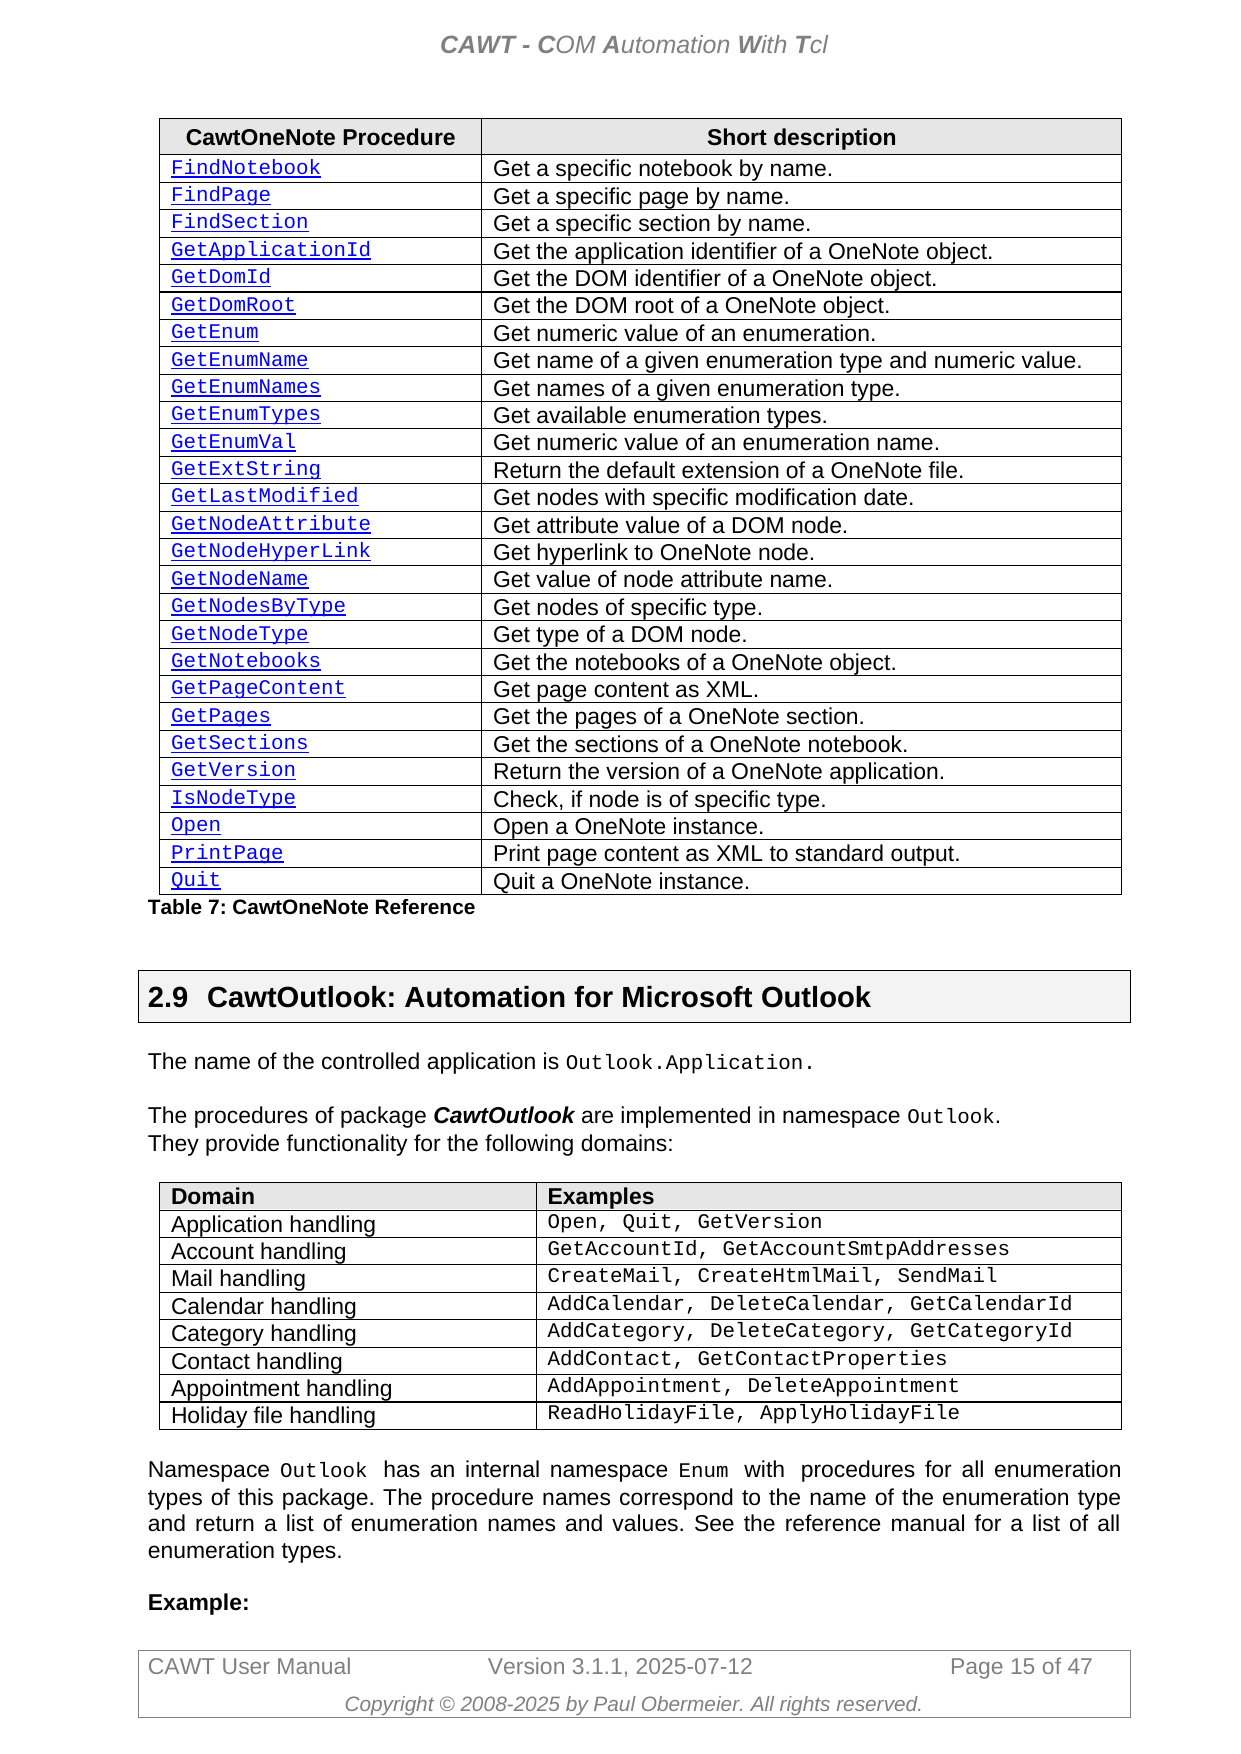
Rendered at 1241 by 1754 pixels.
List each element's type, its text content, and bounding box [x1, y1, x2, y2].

table_cell Get numeric value of an enumeration. [482, 320, 1121, 346]
table_cell GetNodeHyperLink [160, 539, 481, 565]
table_cell GetEnumName [160, 347, 481, 373]
table_cell Get names of a given enumeration type. [482, 375, 1121, 401]
table_cell GetEnum [160, 320, 481, 346]
text The name of the controlled application is Outlook.Application. [148, 1048, 1122, 1075]
table_cell Check, if node is of specific type. [482, 786, 1121, 812]
table_cell AddContact, GetContactProperties [537, 1348, 1121, 1374]
table_cell GetNodeAttribute [160, 512, 481, 538]
table_cell Get attribute value of a DOM node. [482, 512, 1121, 538]
text Namespace Outlook has an internal namespace Enum with procedures for all enumeration types of this package. The procedure names correspond to the name of the enumeration type and return a list of enumeration names and values. See the reference manual for a list of all enumeration types. [148, 1456, 1122, 1563]
table_cell Quit [160, 868, 481, 894]
table_cell AddCategory, DeleteCategory, GetCategoryId [537, 1320, 1121, 1347]
table_cell Calendar handling [160, 1293, 536, 1319]
table_cell Get numeric value of an enumeration name. [482, 429, 1121, 456]
table_cell Get the sections of a OneNote notebook. [482, 731, 1121, 757]
table_cell IsNodeType [160, 786, 481, 812]
table_cell GetLastModified [160, 484, 481, 511]
table_cell Get the application identifier of a OneNote object. [482, 238, 1121, 264]
table_cell Holiday file handling [160, 1403, 536, 1429]
table_cell Open, Quit, GetVersion [537, 1211, 1121, 1237]
table_cell Application handling [160, 1211, 536, 1237]
table_header Short description [482, 119, 1121, 154]
table_cell Get available enumeration types. [482, 402, 1121, 428]
table_cell AddCalendar, DeleteCalendar, GetCalendarId [537, 1293, 1121, 1319]
table_cell GetPages [160, 703, 481, 730]
table_cell GetExtString [160, 457, 481, 483]
table_header CawtOneNote Procedure [160, 119, 481, 154]
table_cell Get nodes of specific type. [482, 594, 1121, 620]
table_cell GetNodeType [160, 621, 481, 647]
table_header Domain [160, 1183, 536, 1209]
table_cell GetEnumVal [160, 429, 481, 456]
table_cell Account handling [160, 1238, 536, 1264]
table_cell GetNodesByType [160, 594, 481, 620]
table_cell Get a specific page by name. [482, 183, 1121, 209]
table_cell Get the DOM identifier of a OneNote object. [482, 265, 1121, 291]
table_cell GetVersion [160, 758, 481, 784]
table_cell PrintPage [160, 840, 481, 867]
table_cell Get a specific notebook by name. [482, 155, 1121, 182]
table_cell Get name of a given enumeration type and numeric value. [482, 347, 1121, 373]
table_cell GetEnumNames [160, 375, 481, 401]
table_cell AddAppointment, DeleteAppointment [537, 1375, 1121, 1401]
table_cell Get a specific section by name. [482, 210, 1121, 237]
table_cell Return the default extension of a OneNote file. [482, 457, 1121, 483]
text The procedures of package CawtOutlook are implemented in namespace Outlook. [148, 1102, 1122, 1129]
table_cell Get type of a DOM node. [482, 621, 1121, 647]
table_cell Get the DOM root of a OneNote object. [482, 293, 1121, 319]
table_cell Contact handling [160, 1348, 536, 1374]
text They provide functionality for the following domains: [148, 1129, 1122, 1156]
table_cell GetEnumTypes [160, 402, 481, 428]
table_cell GetSections [160, 731, 481, 757]
text Example: [148, 1589, 1122, 1616]
table_cell Get hyperlink to OneNote node. [482, 539, 1121, 565]
table_cell FindNotebook [160, 155, 481, 182]
table_cell GetNodeName [160, 566, 481, 593]
table_cell Get the pages of a OneNote section. [482, 703, 1121, 730]
table_cell Open [160, 813, 481, 839]
table_cell GetNotebooks [160, 649, 481, 675]
table_cell ReadHolidayFile, ApplyHolidayFile [537, 1403, 1121, 1429]
table_cell FindSection [160, 210, 481, 237]
table_cell Mail handling [160, 1265, 536, 1292]
table_cell Get page content as XML. [482, 676, 1121, 702]
table_cell GetAccountId, GetAccountSmtpAddresses [537, 1238, 1121, 1264]
table_cell GetApplicationId [160, 238, 481, 264]
table_cell CreateMail, CreateHtmlMail, SendMail [537, 1265, 1121, 1292]
table_cell Print page content as XML to standard output. [482, 840, 1121, 867]
text Table 7: CawtOneNote Reference [148, 895, 1122, 919]
table_cell Open a OneNote instance. [482, 813, 1121, 839]
table_cell GetDomRoot [160, 293, 481, 319]
subtitle CawtOutlook: Automation for Microsoft Outlook [139, 971, 1130, 1022]
table_cell Appointment handling [160, 1375, 536, 1401]
table_header Examples [537, 1183, 1121, 1209]
table_cell Category handling [160, 1320, 536, 1347]
table_cell Get nodes with specific modification date. [482, 484, 1121, 511]
table_cell GetPageContent [160, 676, 481, 702]
table_cell Return the version of a OneNote application. [482, 758, 1121, 784]
table_cell Get value of node attribute name. [482, 566, 1121, 593]
table_cell Get the notebooks of a OneNote object. [482, 649, 1121, 675]
table_cell Quit a OneNote instance. [482, 868, 1121, 894]
table_cell GetDomId [160, 265, 481, 291]
table_cell FindPage [160, 183, 481, 209]
